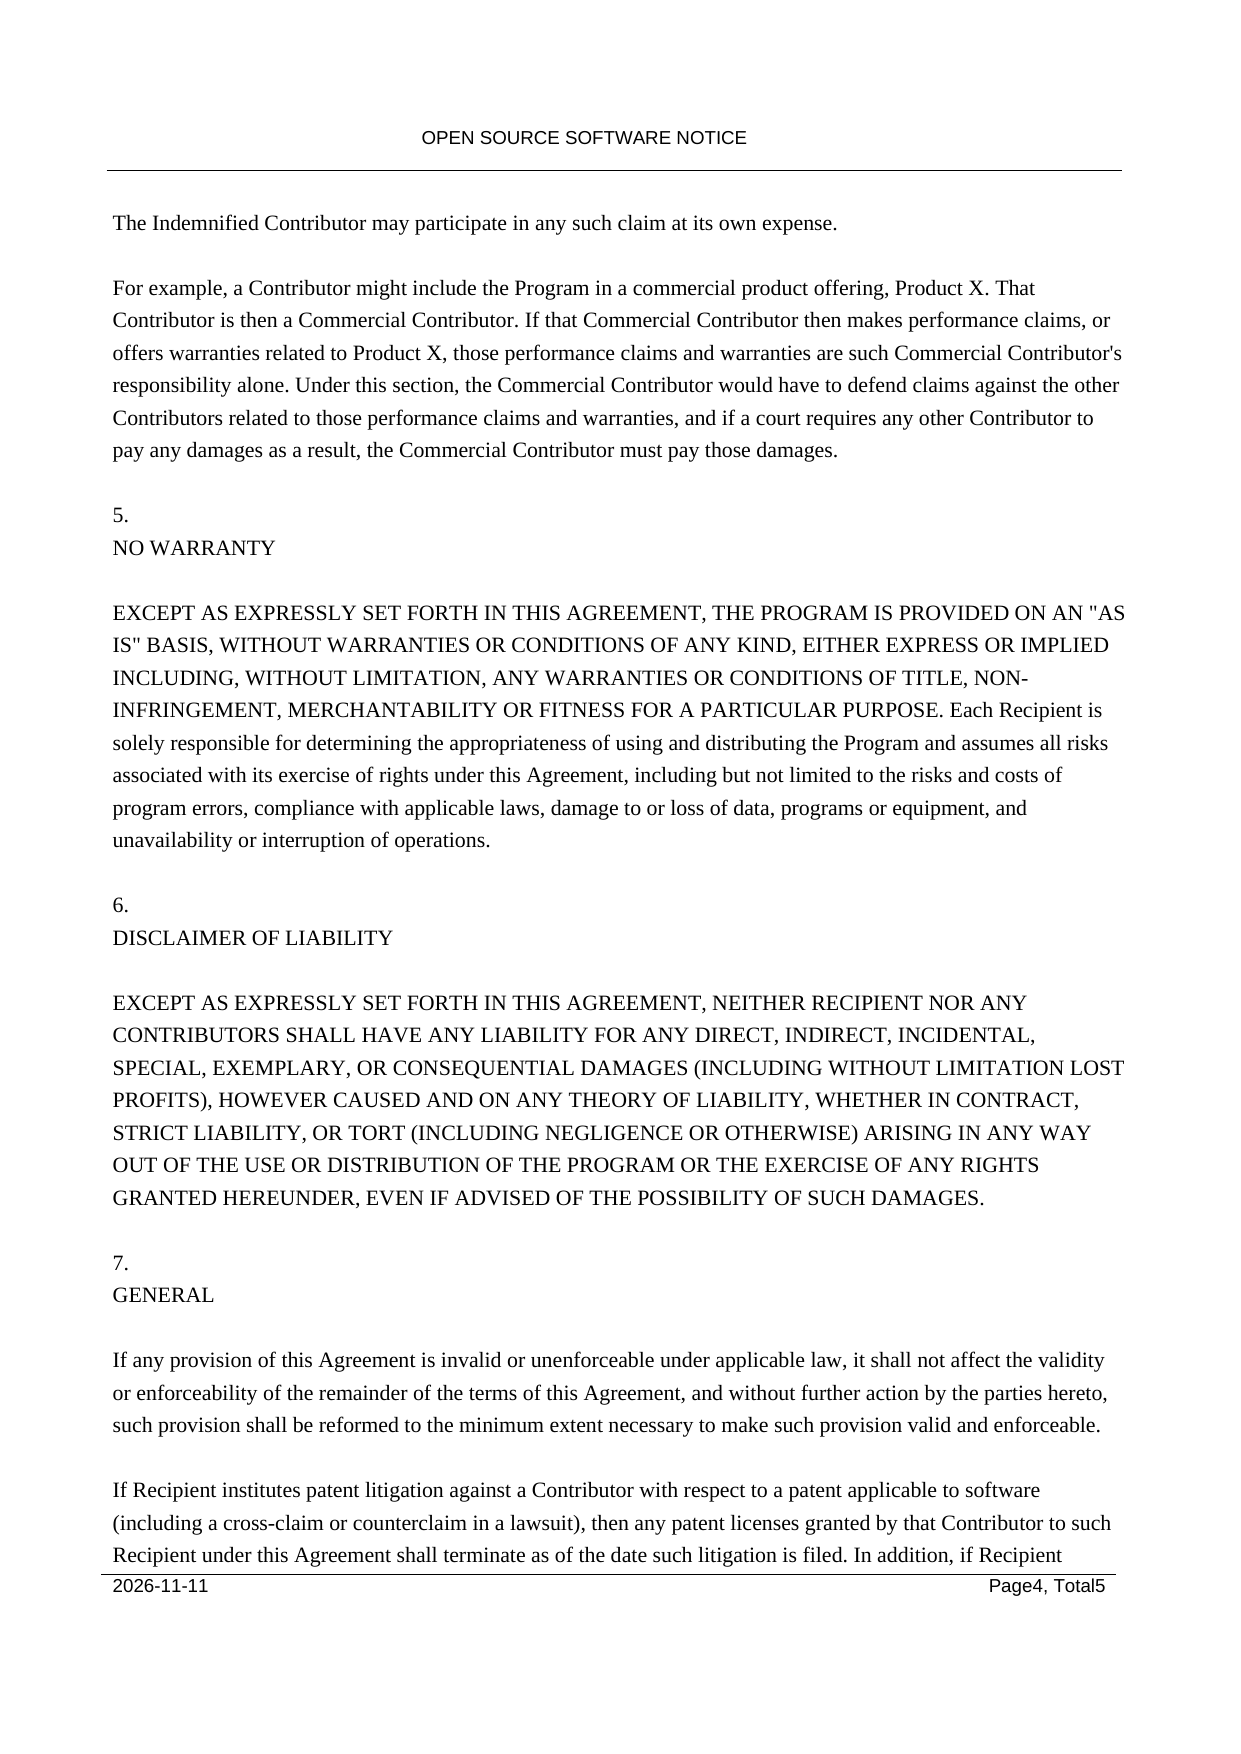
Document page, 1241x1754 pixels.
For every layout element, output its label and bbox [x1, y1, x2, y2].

text [112, 206, 1128, 1571]
